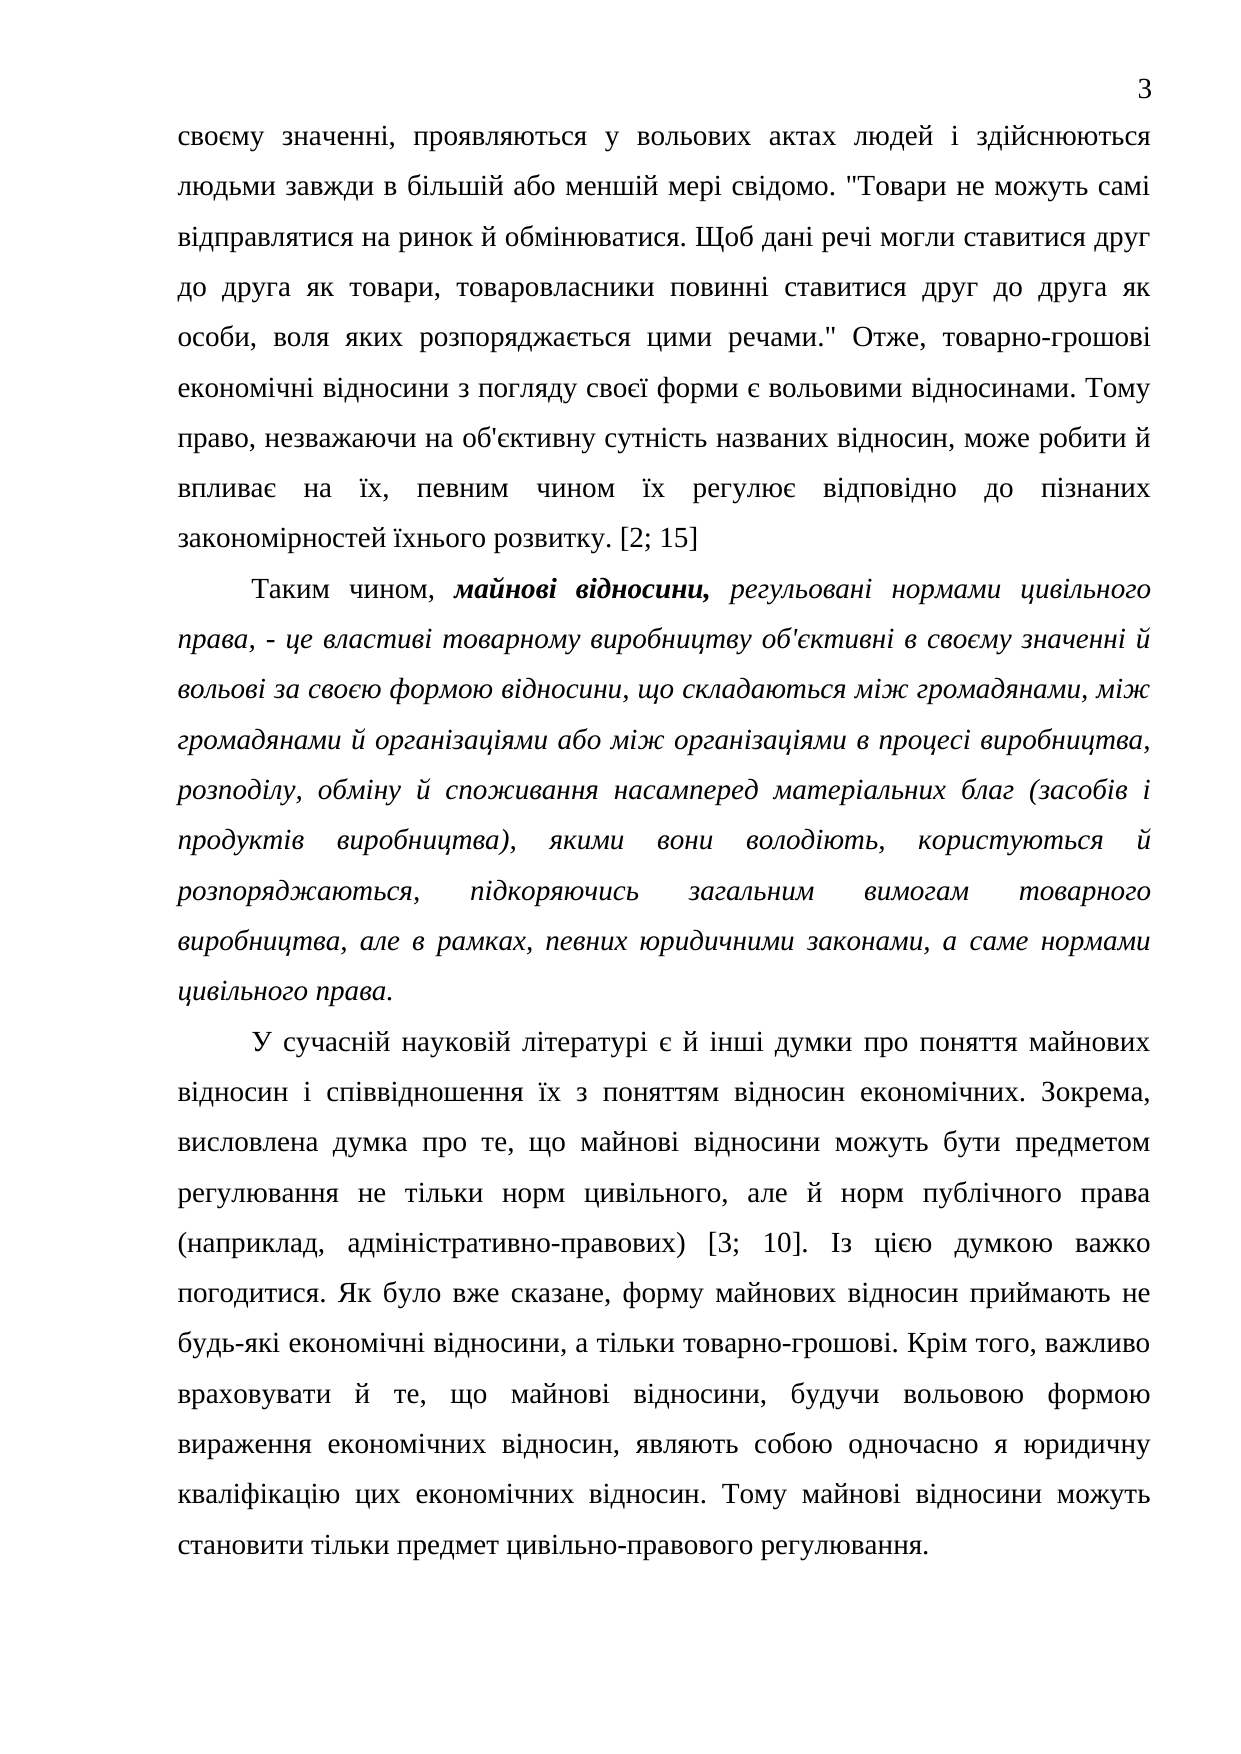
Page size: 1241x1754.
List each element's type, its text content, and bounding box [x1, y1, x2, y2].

text Таким чином, майнові відносини, регульовані нормами цивільного права, - це властиві товарному виробництву об'єктивні в своєму значенні й вольові за своєю формою відносини, що складаються між громадянами, між громадянами й організаціями або між організаціями в процесі виробництва, розподілу, обміну й споживання насамперед матеріальних благ (засобів і продуктів виробництва), якими вони володіють, користуються й розпоряджаються, підкоряючись загальним вимогам товарного виробництва, але в рамках, певних юридичними законами, а саме нормами цивільного права. [177, 571, 1152, 1007]
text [177, 118, 1152, 554]
text У сучасній науковій літературі є й інші думки про поняття майнових відносин і співвідношення їх з поняттям відносин економічних. Зокрема, висловлена думка про те, що майнові відносини можуть бути предметом регулювання не тільки норм цивільного, але й норм публічного права (наприклад, адміністративно-правових) [3; 10]. Із цією думкою важко погодитися. Як було вже сказане, форму майнових відносин приймають не будь-які економічні відносини, а тільки товарно-грошові. Крім того, важливо враховувати й те, що майнові відносини, будучи вольовою формою вираження економічних відносин, являють собою одночасно я юридичну кваліфікацію цих економічних відносин. Тому майнові відносини можуть становити тільки предмет цивільно-правового регулювання. [177, 1024, 1152, 1560]
